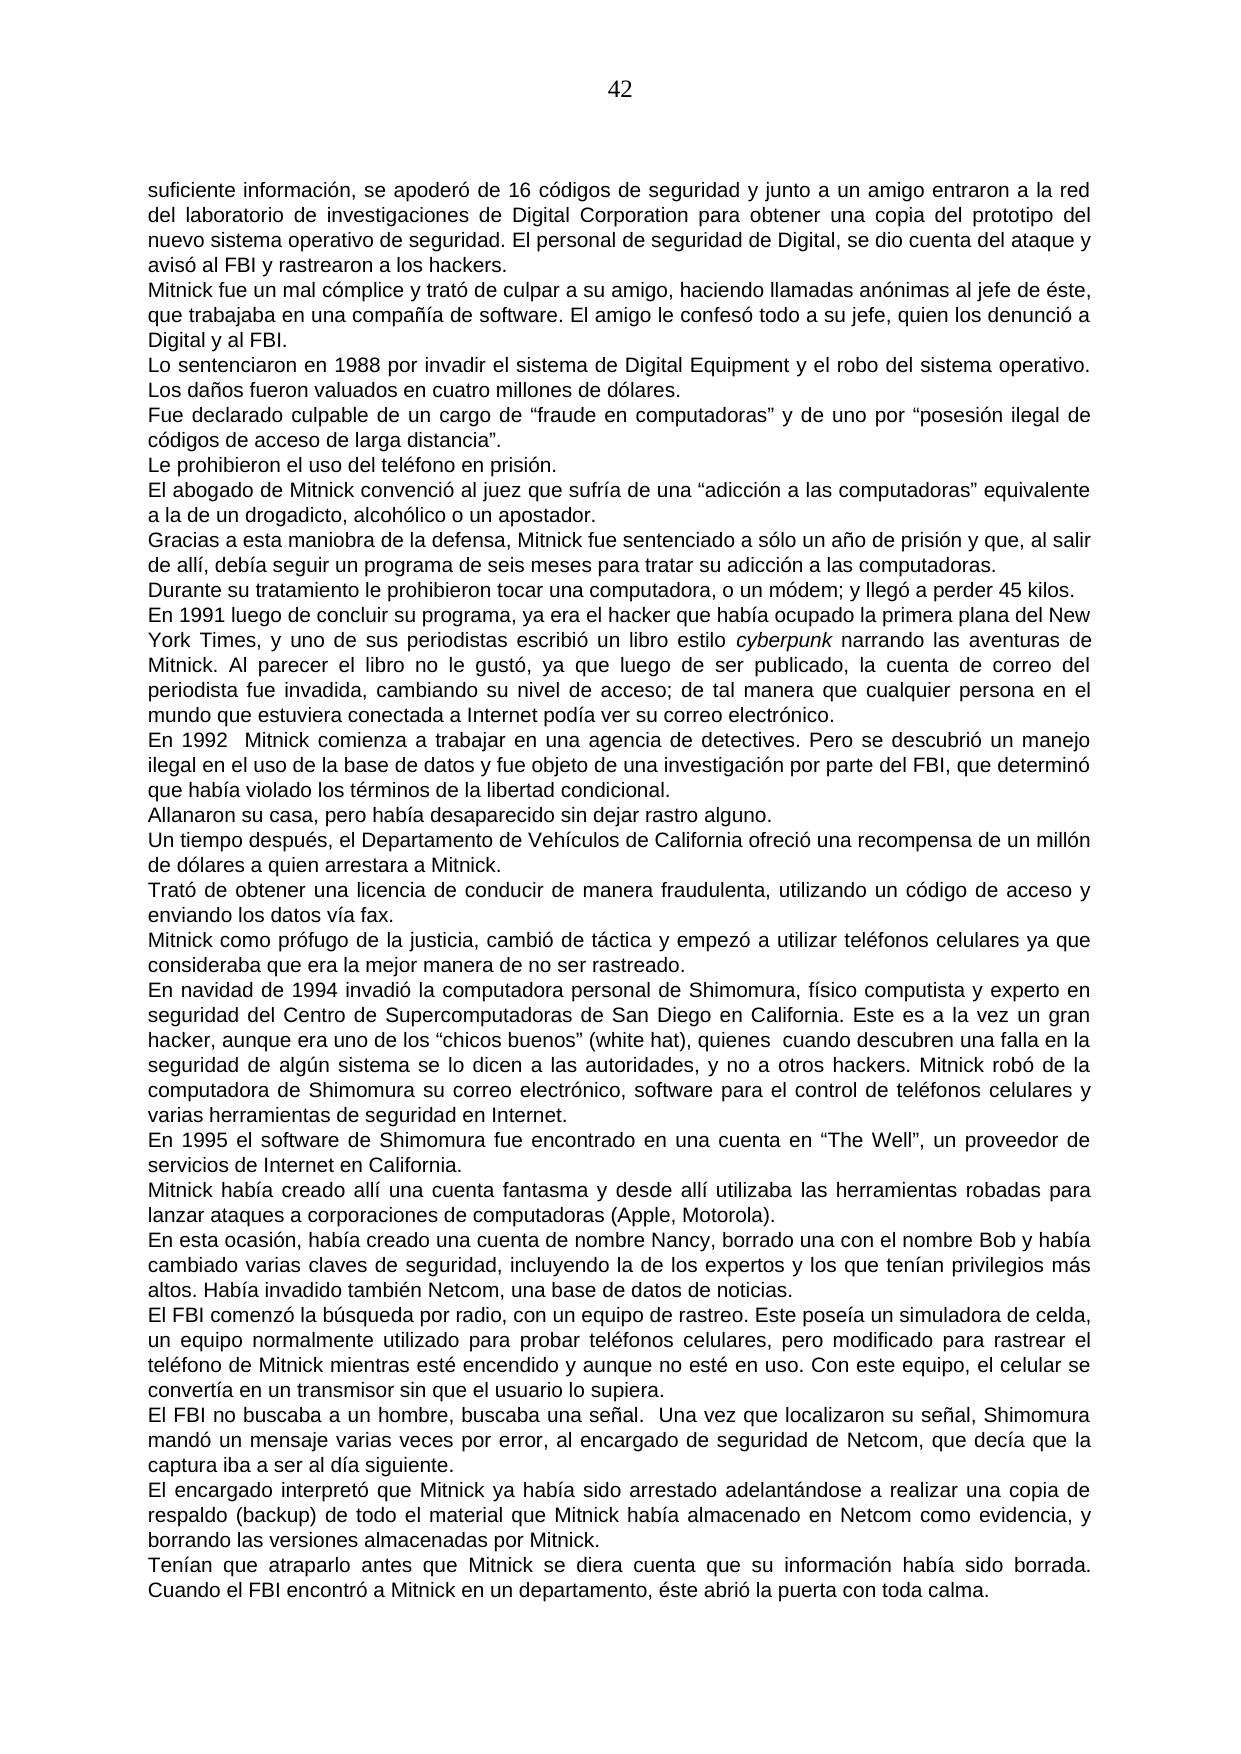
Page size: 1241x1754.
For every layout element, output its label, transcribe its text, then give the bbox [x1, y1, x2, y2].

text Mitnick fue un mal cómplice y trató de culpar a su amigo, haciendo llamadas anónimas al jefe de éste, que trabajaba en una compañía de software. El amigo le confesó todo a su jefe, quien los denunció a Digital y al FBI. [148, 277, 1092, 352]
text En 1992 Mitnick comienza a trabajar en una agencia de detectives. Pero se descubrió un manejo ilegal en el uso de la base de datos y fue objeto de una investigación por parte del FBI, que determinó que había violado los términos de la libertad condicional. [148, 727, 1092, 802]
text En 1991 luego de concluir su programa, ya era el hacker que había ocupado la primera plana del New York Times, y uno de sus periodistas escribió un libro estilo cyberpunk narrando las aventuras de Mitnick. Al parecer el libro no le gustó, ya que luego de ser publicado, la cuenta de correo del periodista fue invadida, cambiando su nivel de acceso; de tal manera que cualquier persona en el mundo que estuviera conectada a Internet podía ver su correo electrónico. [148, 602, 1092, 727]
text Un tiempo después, el Departamento de Vehículos de California ofreció una recompensa de un millón de dólares a quien arrestara a Mitnick. [148, 827, 1092, 877]
text Allanaron su casa, pero había desaparecido sin dejar rastro alguno. [148, 802, 1092, 827]
text En esta ocasión, había creado una cuenta de nombre Nancy, borrado una con el nombre Bob y había cambiado varias claves de seguridad, incluyendo la de los expertos y los que tenían privilegios más altos. Había invadido también Netcom, una base de datos de noticias. [148, 1227, 1092, 1302]
text Durante su tratamiento le prohibieron tocar una computadora, o un módem; y llegó a perder 45 kilos. [148, 577, 1092, 602]
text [148, 177, 1092, 277]
text En 1995 el software de Shimomura fue encontrado en una cuenta en “The Well”, un proveedor de servicios de Internet en California. [148, 1127, 1092, 1177]
text Gracias a esta maniobra de la defensa, Mitnick fue sentenciado a sólo un año de prisión y que, al salir de allí, debía seguir un programa de seis meses para tratar su adicción a las computadoras. [148, 527, 1092, 577]
text El abogado de Mitnick convenció al juez que sufría de una “adicción a las computadoras” equivalente a la de un drogadicto, alcohólico o un apostador. [148, 477, 1092, 527]
text Trató de obtener una licencia de conducir de manera fraudulenta, utilizando un código de acceso y enviando los datos vía fax. [148, 877, 1092, 927]
text Le prohibieron el uso del teléfono en prisión. [148, 452, 1092, 477]
text Mitnick había creado allí una cuenta fantasma y desde allí utilizaba las herramientas robadas para lanzar ataques a corporaciones de computadoras (Apple, Motorola). [148, 1177, 1092, 1227]
text Fue declarado culpable de un cargo de “fraude en computadoras” y de uno por “posesión ilegal de códigos de acceso de larga distancia”. [148, 402, 1092, 452]
text En navidad de 1994 invadió la computadora personal de Shimomura, físico computista y experto en seguridad del Centro de Supercomputadoras de San Diego en California. Este es a la vez un gran hacker, aunque era uno de los “chicos buenos” (white hat), quienes cuando descubren una falla en la seguridad de algún sistema se lo dicen a las autoridades, y no a otros hackers. Mitnick robó de la computadora de Shimomura su correo electrónico, software para el control de teléfonos celulares y varias herramientas de seguridad en Internet. [148, 977, 1092, 1127]
text Mitnick como prófugo de la justicia, cambió de táctica y empezó a utilizar teléfonos celulares ya que consideraba que era la mejor manera de no ser rastreado. [148, 927, 1092, 977]
text Lo sentenciaron en 1988 por invadir el sistema de Digital Equipment y el robo del sistema operativo. Los daños fueron valuados en cuatro millones de dólares. [148, 352, 1092, 402]
text El FBI no buscaba a un hombre, buscaba una señal. Una vez que localizaron su señal, Shimomura mandó un mensaje varias veces por error, al encargado de seguridad de Netcom, que decía que la captura iba a ser al día siguiente. [148, 1402, 1092, 1477]
text Tenían que atraparlo antes que Mitnick se diera cuenta que su información había sido borrada. Cuando el FBI encontró a Mitnick en un departamento, éste abrió la puerta con toda calma. [148, 1552, 1092, 1602]
text El encargado interpretó que Mitnick ya había sido arrestado adelantándose a realizar una copia de respaldo (backup) de todo el material que Mitnick había almacenado en Netcom como evidencia, y borrando las versiones almacenadas por Mitnick. [148, 1477, 1092, 1552]
text El FBI comenzó la búsqueda por radio, con un equipo de rastreo. Este poseía un simuladora de celda, un equipo normalmente utilizado para probar teléfonos celulares, pero modificado para rastrear el teléfono de Mitnick mientras esté encendido y aunque no esté en uso. Con este equipo, el celular se convertía en un transmisor sin que el usuario lo supiera. [148, 1302, 1092, 1402]
